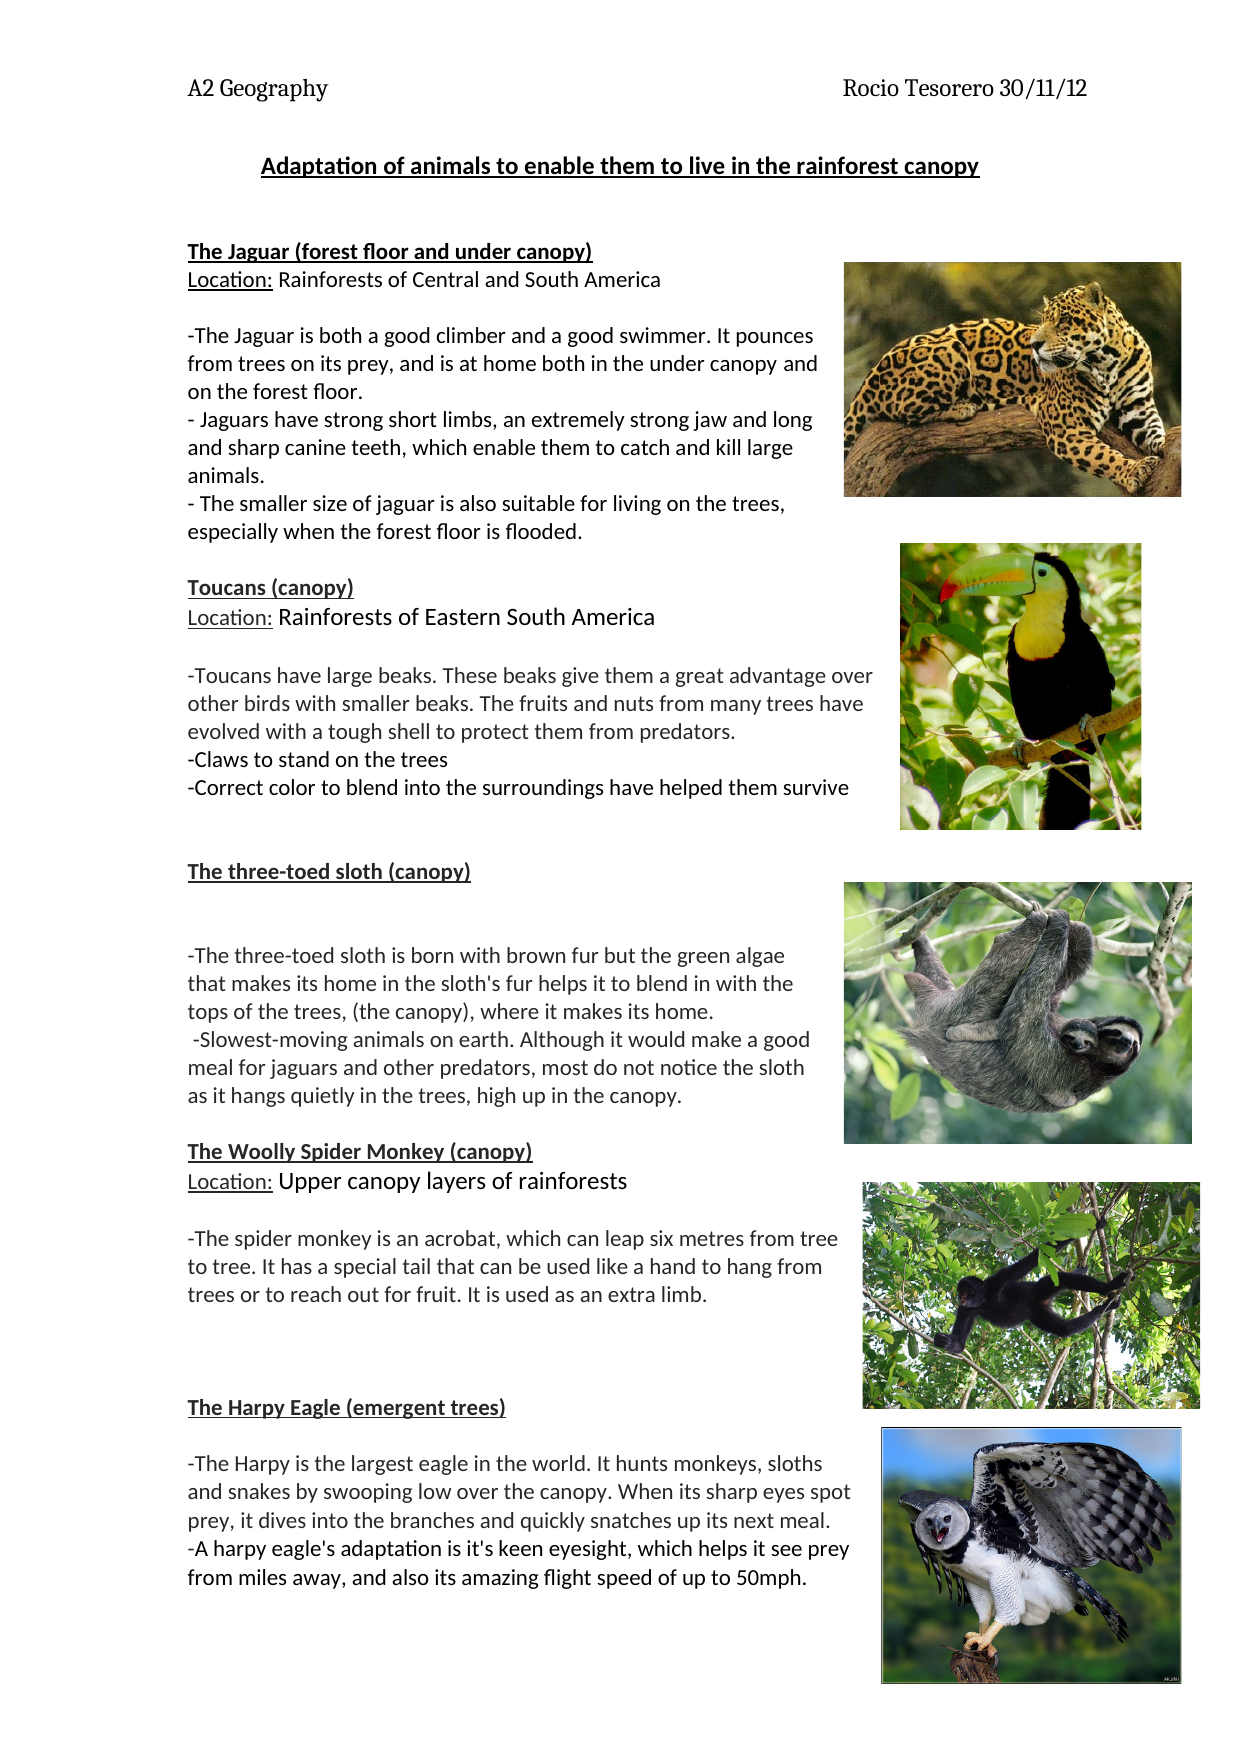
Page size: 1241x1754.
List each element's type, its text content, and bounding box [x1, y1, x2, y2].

text Location: Rainforests of Eastern South America [187, 602, 900, 632]
text -Slowest-moving animals on earth. Although it would make a good meal for jaguars and other predators, most do not notice the sloth as it hangs quietly in the trees, high up in the canopy. [187, 1025, 843, 1109]
picture [900, 543, 1142, 830]
text -The spider monkey is an acrobat, which can leap six metres from tree to tree. It has a special tail that can be used like a hand to hang from trees or to reach out for fruit. It is used as an extra limb. [187, 1224, 862, 1308]
text -The Harpy is the largest eagle in the world. It hunts monkeys, sloths and snakes by swooping low over the canopy. When its sharp eyes spot prey, it dives into the branches and quickly snatches up its next meal. [187, 1449, 881, 1534]
picture [843, 882, 1192, 1144]
text -Correct color to blend into the surroundings have helped them survive [187, 773, 900, 801]
text The three-toed sloth (canopy) [187, 857, 1053, 885]
text -A harpy eagle's adaptation is it's keen eyesight, which helps it see prey from miles away, and also its amazing flight speed of up to 50mph. [187, 1534, 881, 1591]
picture [862, 1182, 1200, 1409]
text -The Jaguar is both a good climber and a good swimmer. It pounces from trees on its prey, and is at home both in the under canopy and on the forest floor. - Jaguars have strong short limbs, an extremely strong jaw and long and sharp canine teeth, which enable them to catch and kill large animals. - The smaller size of jaguar is also suitable for living on the trees, especially when the forest floor is flooded. [187, 321, 1053, 546]
text -Toucans have large beaks. These beaks give them a great advantage over other birds with smaller beaks. The fruits and nuts from many trees have evolved with a tough shell to protect them from predators. [187, 661, 900, 745]
text -The three-toed sloth is born with brown fur but the green algae that makes its home in the sloth's fur helps it to blend in with the tops of the trees, (the canopy), where it makes its home. [187, 941, 843, 1025]
text The Woolly Spider Monkey (canopy) [187, 1137, 1053, 1165]
text Adaptation of animals to enable them to live in the rainforest canopy [187, 150, 1053, 181]
picture [881, 1427, 1182, 1684]
text The Harpy Eagle (emergent trees) [187, 1393, 1053, 1421]
picture [843, 262, 1182, 497]
text The Jaguar (forest floor and under canopy) [187, 237, 1053, 265]
text -Claws to stand on the trees [187, 745, 900, 773]
text Location: Upper canopy layers of rainforests [187, 1165, 1053, 1196]
text Toucans (canopy) [187, 573, 900, 602]
text Location: Rainforests of Central and South America [187, 265, 843, 293]
